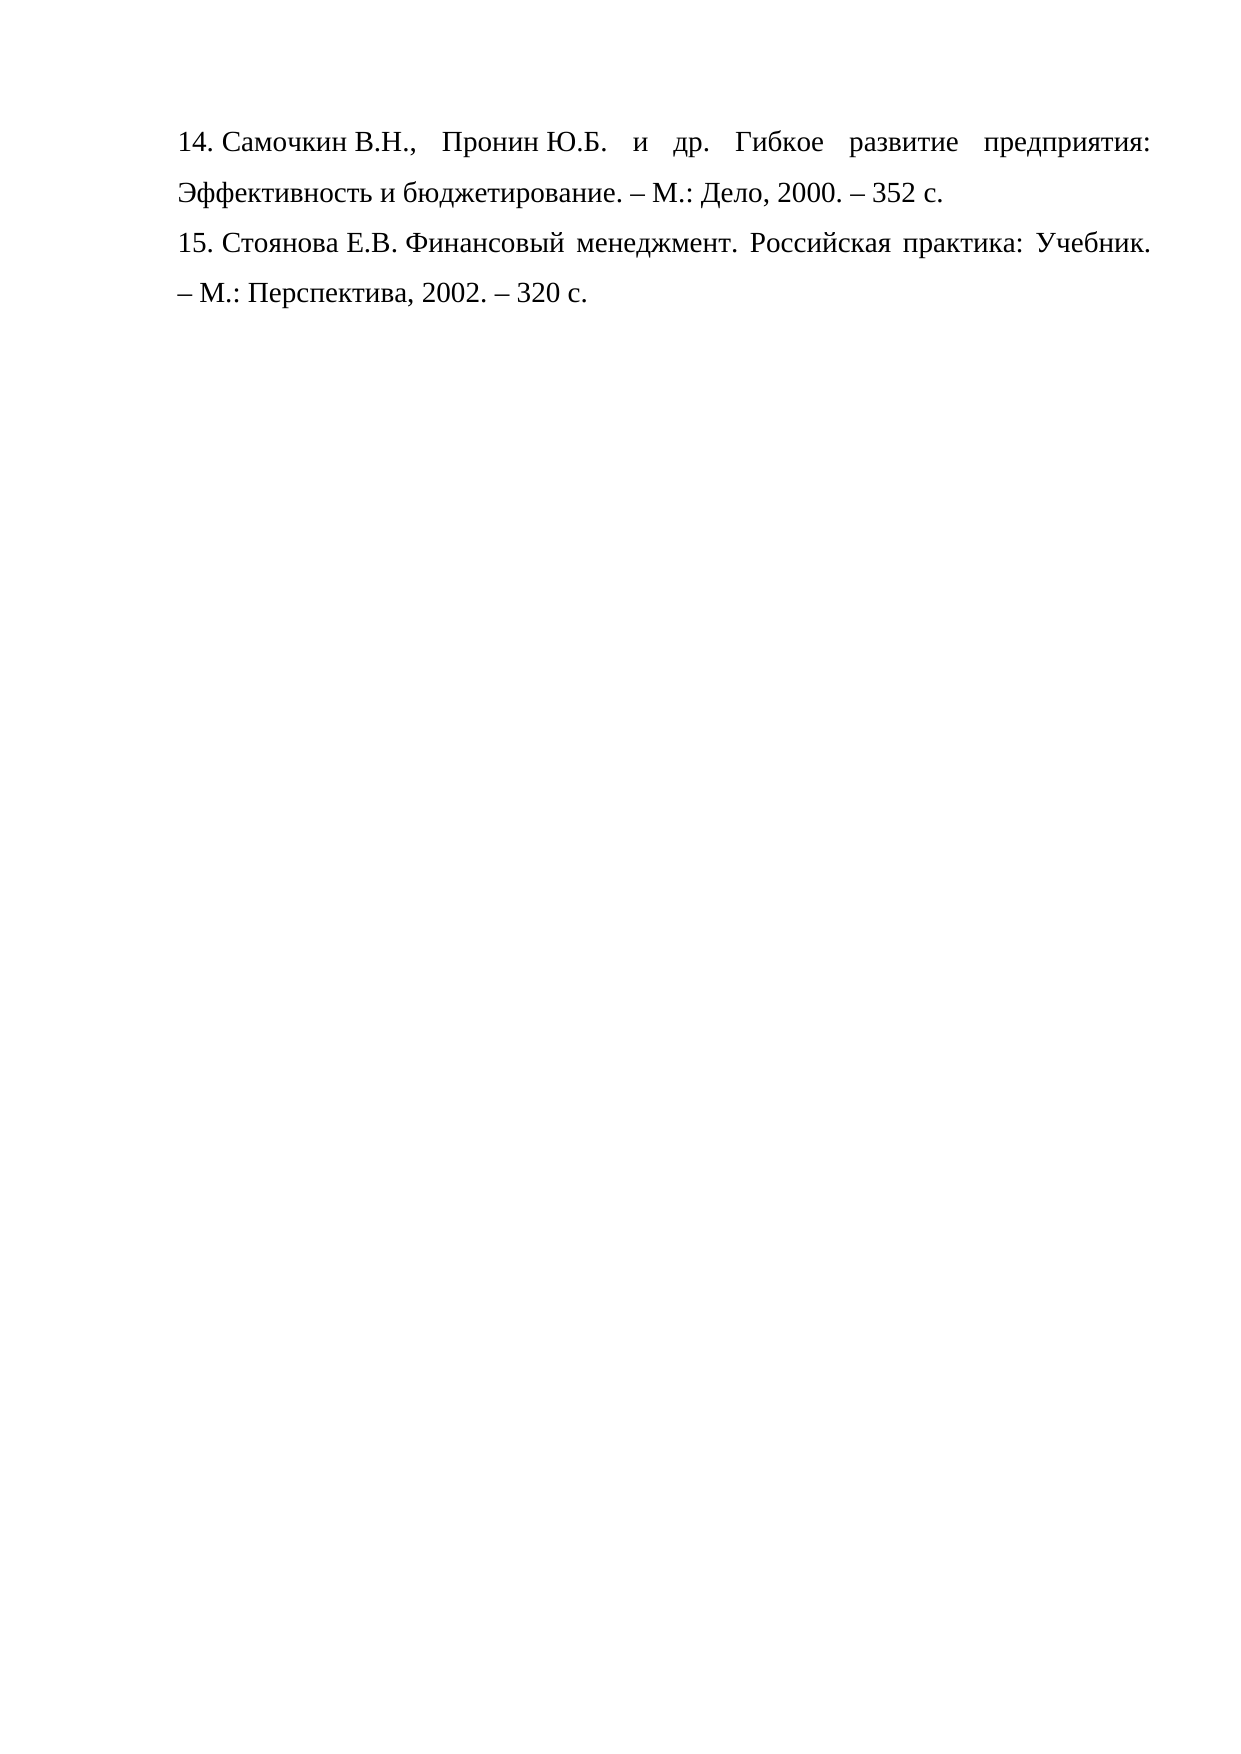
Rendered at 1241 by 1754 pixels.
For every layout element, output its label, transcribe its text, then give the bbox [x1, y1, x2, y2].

list Стоянова Е.В. Финансовый менеджмент. Российская практика: Учебник. – М.: Перспектива, 2002. – 320 с. [177, 225, 1152, 309]
list Самочкин В.Н., Пронин Ю.Б. и др. Гибкое развитие предприятия: Эффективность и бюджетирование. – М.: Дело, 2000. – 352 с. [177, 124, 1152, 208]
